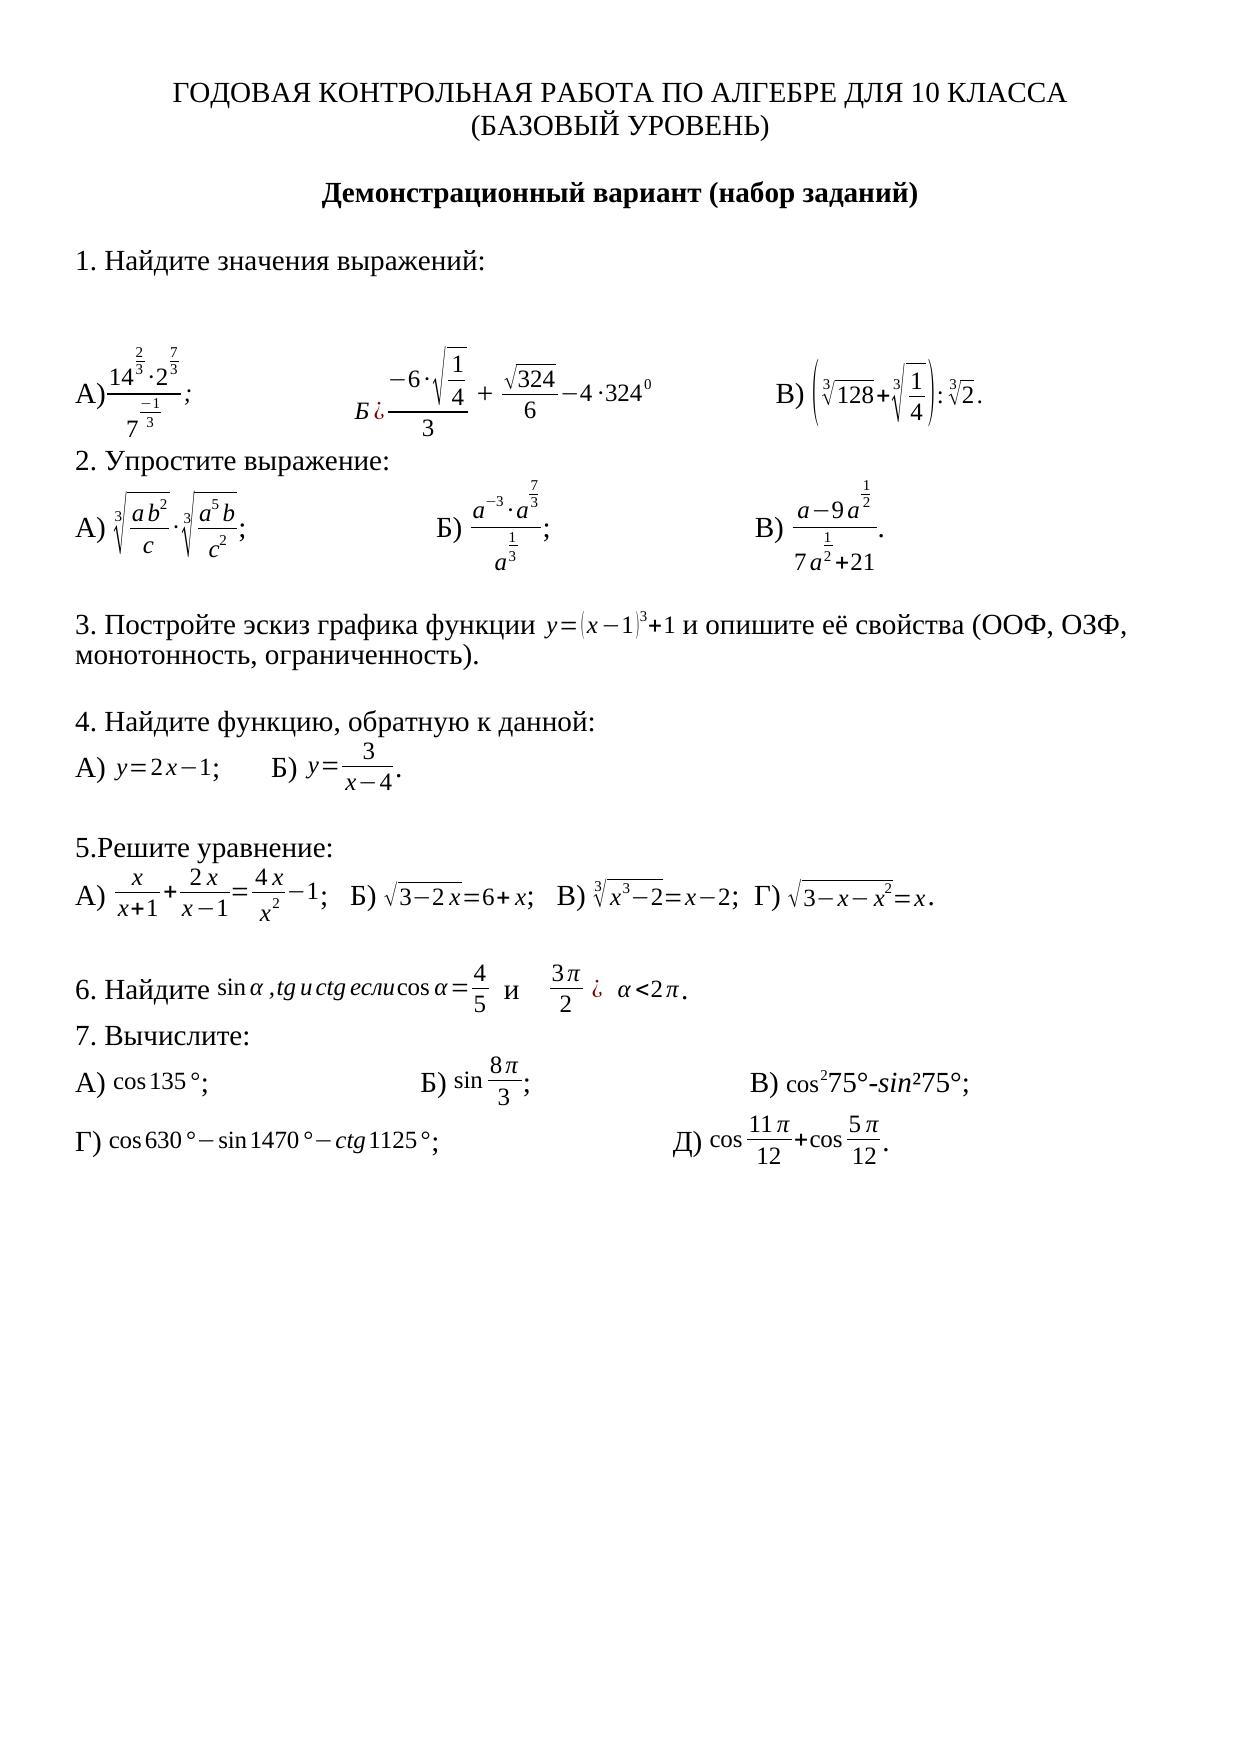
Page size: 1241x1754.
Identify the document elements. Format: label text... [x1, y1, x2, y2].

text ГОДОВАЯ КОНТРОЛЬНАЯ РАБОТА ПО АЛГЕБРЕ ДЛЯ 10 КЛАССА [75, 75, 1165, 108]
text 1. Найдите значения выражений: [75, 243, 1165, 276]
list 4. Найдите функцию, обратную к данной: [75, 704, 1165, 737]
text (БАЗОВЫЙ УРОВЕНЬ) [75, 108, 1165, 142]
list А) ; Б) ; В) 75°-sin²75°; [75, 1052, 1165, 1111]
list 5.Решите уравнение: [75, 830, 1165, 863]
text Демонстрационный вариант (набор заданий) [75, 176, 1165, 209]
list А) ; Б) ; В) . [75, 477, 1165, 576]
list А) ; Б) ; В) ; Г) . [75, 863, 1165, 926]
list А) + В) [75, 343, 1165, 443]
list Г) ; Д) . [75, 1111, 1165, 1170]
list 7. Вычислите: [75, 1018, 1165, 1052]
list 6. Найдите и . [75, 959, 1165, 1018]
text 3. Постройте эскиз графика функции и опишите её свойства (ООФ, ОЗФ, монотонность, ограниченность). [75, 610, 1165, 670]
list А) ; Б) . [75, 737, 1165, 796]
list 2. Упростите выражение: [75, 443, 1165, 477]
